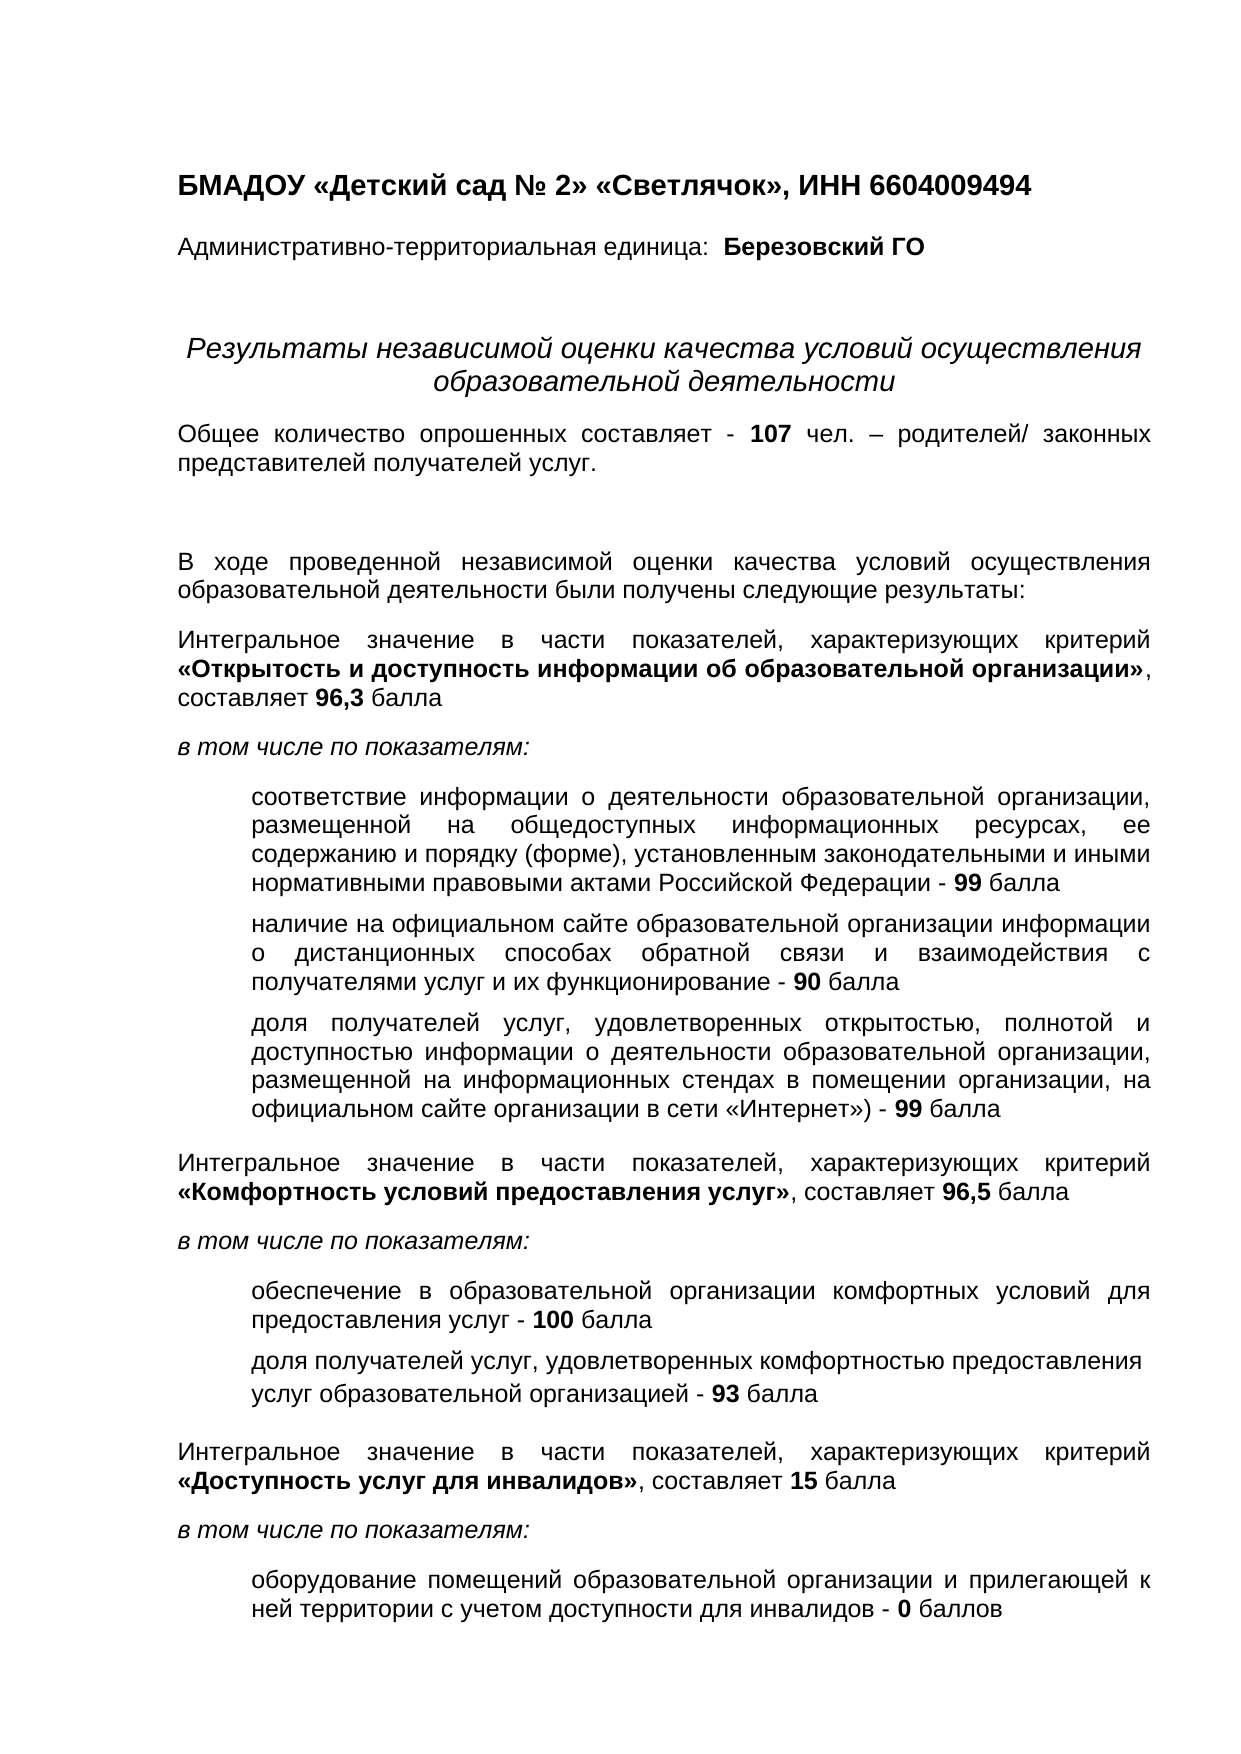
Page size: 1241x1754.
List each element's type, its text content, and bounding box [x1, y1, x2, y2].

text в том числе по показателям: [177, 1515, 1152, 1544]
text обеспечение в образовательной организации комфортных условий для предоставления услуг - 100 балла [251, 1276, 1152, 1333]
subtitle БМАДОУ «Детский сад № 2» «Светлячок», ИНН 6604009494 [177, 168, 1152, 202]
text доля получателей услуг, удовлетворенных открытостью, полнотой и доступностью информации о деятельности образовательной организации, размещенной на информационных стендах в помещении организации, на официальном сайте организации в сети «Интернет») - 99 балла [251, 1008, 1152, 1123]
text Интегральное значение в части показателей, характеризующих критерий «Открытость и доступность информации об образовательной организации», составляет 96,3 балла [177, 625, 1152, 711]
text оборудование помещений образовательной организации и прилегающей к ней территории с учетом доступности для инвалидов - 0 баллов [251, 1565, 1152, 1622]
text В ходе проведенной независимой оценки качества условий осуществления образовательной деятельности были получены следующие результаты: [177, 547, 1152, 604]
text Результаты независимой оценки качества условий осуществления образовательной деятельности [177, 331, 1152, 398]
text Общее количество опрошенных составляет - 107 чел. – родителей/ законных представителей получателей услуг. [177, 419, 1152, 476]
text соответствие информации о деятельности образовательной организации, размещенной на общедоступных информационных ресурсах, ее содержанию и порядку (форме), установленным законодательными и иными нормативными правовыми актами Российской Федерации - 99 балла [251, 782, 1152, 897]
text в том числе по показателям: [177, 732, 1152, 761]
text в том числе по показателям: [177, 1226, 1152, 1255]
text наличие на официальном сайте образовательной организации информации о дистанционных способах обратной связи и взаимодействия с получателями услуг и их функционирование - 90 балла [251, 909, 1152, 995]
text Интегральное значение в части показателей, характеризующих критерий «Доступность услуг для инвалидов», составляет 15 балла [177, 1437, 1152, 1494]
text доля получателей услуг, удовлетворенных комфортностью предоставления услуг образовательной организацией - 93 балла [251, 1346, 1152, 1408]
text Интегральное значение в части показателей, характеризующих критерий «Комфортность условий предоставления услуг», составляет 96,5 балла [177, 1148, 1152, 1205]
text Административно-территориальная единица: Березовский ГО [177, 232, 1152, 260]
